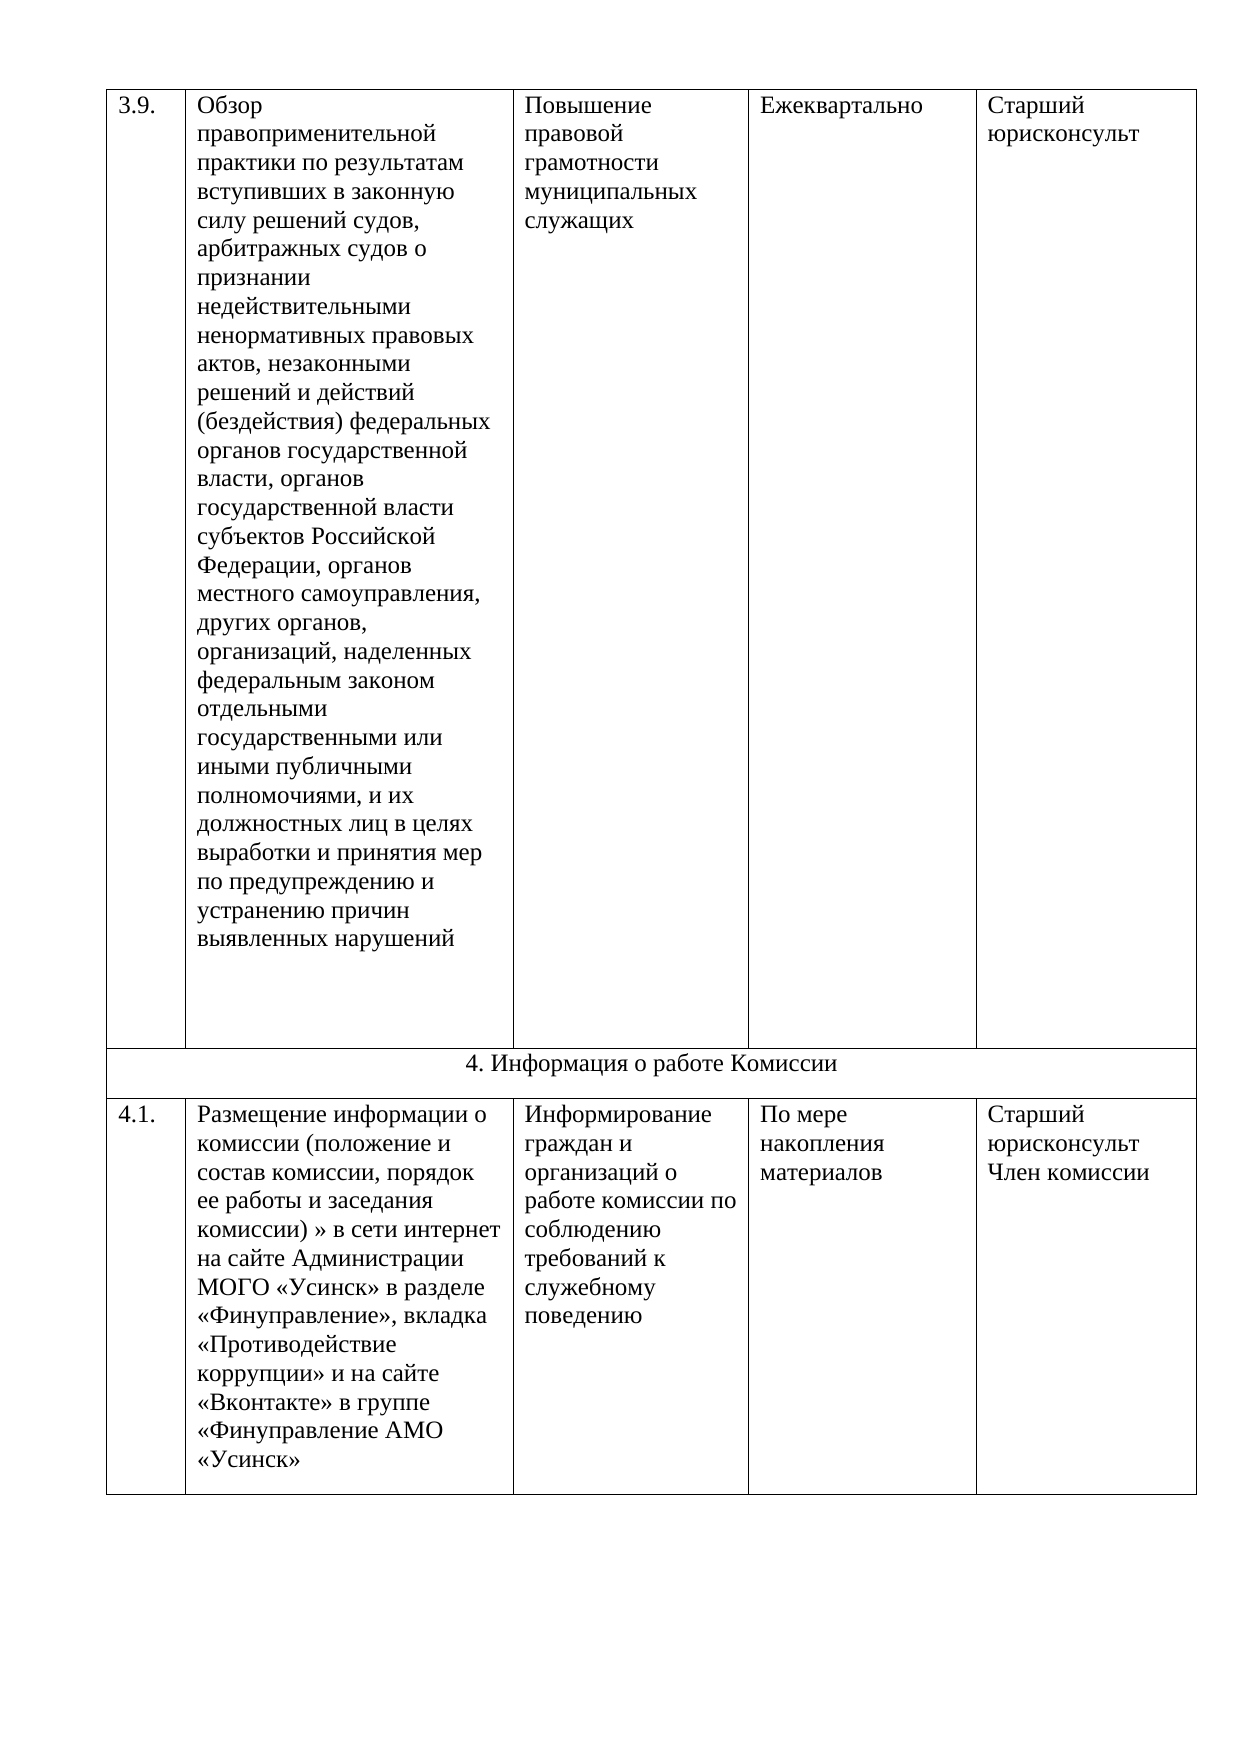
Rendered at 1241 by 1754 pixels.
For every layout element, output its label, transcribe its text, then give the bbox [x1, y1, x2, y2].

table_cell Ежеквартально [749, 90, 976, 1047]
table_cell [977, 90, 1196, 1047]
table_cell 4. Информация о работе Комиссии [107, 1049, 1196, 1098]
table_cell Информирование граждан и организаций о работе комиссии по соблюдению требований к служебному поведению [514, 1099, 748, 1494]
table_cell Обзор правоприменительной практики по результатам вступивших в законную силу решений судов, арбитражных судов о признании недействительными ненормативных правовых актов, незаконными решений и действий (бездействия) федеральных органов государственной власти, органов государственной власти субъектов Российской Федерации, органов местного самоуправления, других органов, организаций, наделенных федеральным законом отдельными государственными или иными публичными полномочиями, и их должностных лиц в целях выработки и принятия мер по предупреждению и устранению причин выявленных нарушений [186, 90, 513, 1047]
table_cell Размещение информации о комиссии (положение и состав комиссии, порядок ее работы и заседания комиссии) » в сети интернет на сайте Администрации МОГО «Усинск» в разделе «Финуправление», вкладка «Противодействие коррупции» и на сайте «Вконтакте» в группе «Финуправление АМО «Усинск» [186, 1099, 513, 1494]
table_cell Старший юрисконсульт Член комиссии [977, 1099, 1196, 1494]
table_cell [514, 90, 748, 1047]
table_cell 4.1. [107, 1099, 185, 1494]
table_cell 3.9. [107, 90, 185, 1047]
table_cell По мере накопления материалов [749, 1099, 976, 1494]
